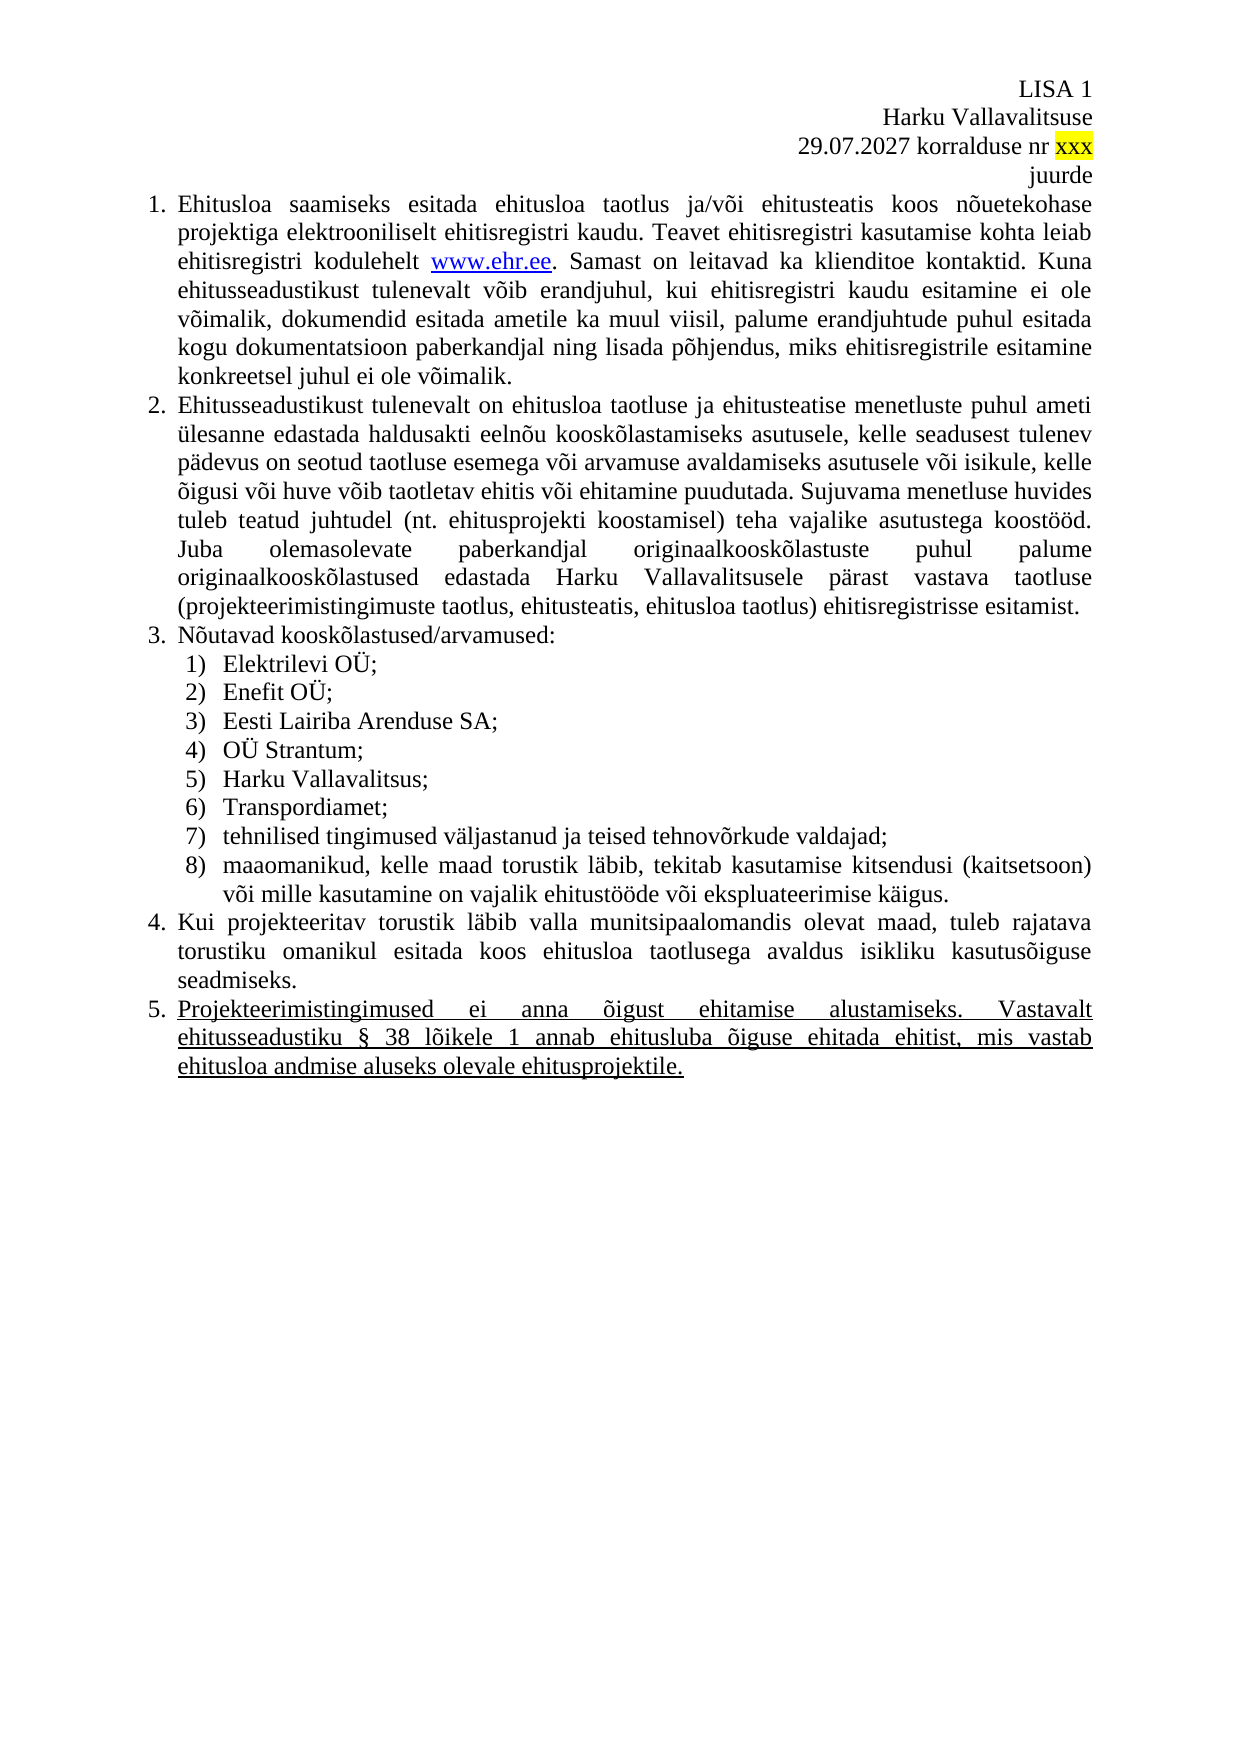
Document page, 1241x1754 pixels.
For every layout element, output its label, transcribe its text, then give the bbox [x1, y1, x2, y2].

list Harku Vallavalitsus; [185, 764, 1093, 792]
list Transpordiamet; [185, 792, 1093, 821]
list Nõutavad kooskõlastused/arvamused: [148, 620, 1093, 649]
list maaomanikud, kelle maad torustik läbib, tekitab kasutamise kitsendusi (kaitsetsoon) või mille kasutamine on vajalik ehitustööde või ekspluateerimise käigus. [185, 850, 1093, 907]
list OÜ Strantum; [185, 735, 1093, 764]
list Ehitusloa saamiseks esitada ehitusloa taotlus ja/või ehitusteatis koos nõuetekohase projektiga elektrooniliselt ehitisregistri kaudu. Teavet ehitisregistri kasutamise kohta leiab ehitisregistri kodulehelt www.ehr.ee. Samast on leitavad ka klienditoe kontaktid. Kuna ehitusseadustikust tulenevalt võib erandjuhul, kui ehitisregistri kaudu esitamine ei ole võimalik, dokumendid esitada ametile ka muul viisil, palume erandjuhtude puhul esitada kogu dokumentatsioon paberkandjal ning lisada põhjendus, miks ehitisregistrile esitamine konkreetsel juhul ei ole võimalik. [148, 189, 1093, 390]
list tehnilised tingimused väljastanud ja teised tehnovõrkude valdajad; [185, 821, 1093, 850]
list Ehitusseadustikust tulenevalt on ehitusloa taotluse ja ehitusteatise menetluste puhul ameti ülesanne edastada haldusakti eelnõu kooskõlastamiseks asutusele, kelle seadusest tulenev pädevus on seotud taotluse esemega või arvamuse avaldamiseks asutusele või isikule, kelle õigusi või huve võib taotletav ehitis või ehitamine puudutada. Sujuvama menetluse huvides tuleb teatud juhtudel (nt. ehitusprojekti koostamisel) teha vajalike asutustega koostööd. Juba olemasolevate paberkandjal originaalkooskõlastuste puhul palume originaalkooskõlastused edastada Harku Vallavalitsusele pärast vastava taotluse (projekteerimistingimuste taotlus, ehitusteatis, ehitusloa taotlus) ehitisregistrisse esitamist. [148, 390, 1093, 620]
list Kui projekteeritav torustik läbib valla munitsipaalomandis olevat maad, tuleb rajatava torustiku omanikul esitada koos ehitusloa taotlusega avaldus isikliku kasutusõiguse seadmiseks. [148, 907, 1093, 994]
list Elektrilevi OÜ; [185, 649, 1093, 677]
list Enefit OÜ; [185, 677, 1093, 706]
list Projekteerimistingimused ei anna õigust ehitamise alustamiseks. Vastavalt ehitusseadustiku § 38 lõikele 1 annab ehitusluba õiguse ehitada ehitist, mis vastab ehitusloa andmise aluseks olevale ehitusprojektile. [148, 994, 1093, 1080]
list Eesti Lairiba Arenduse SA; [185, 706, 1093, 735]
